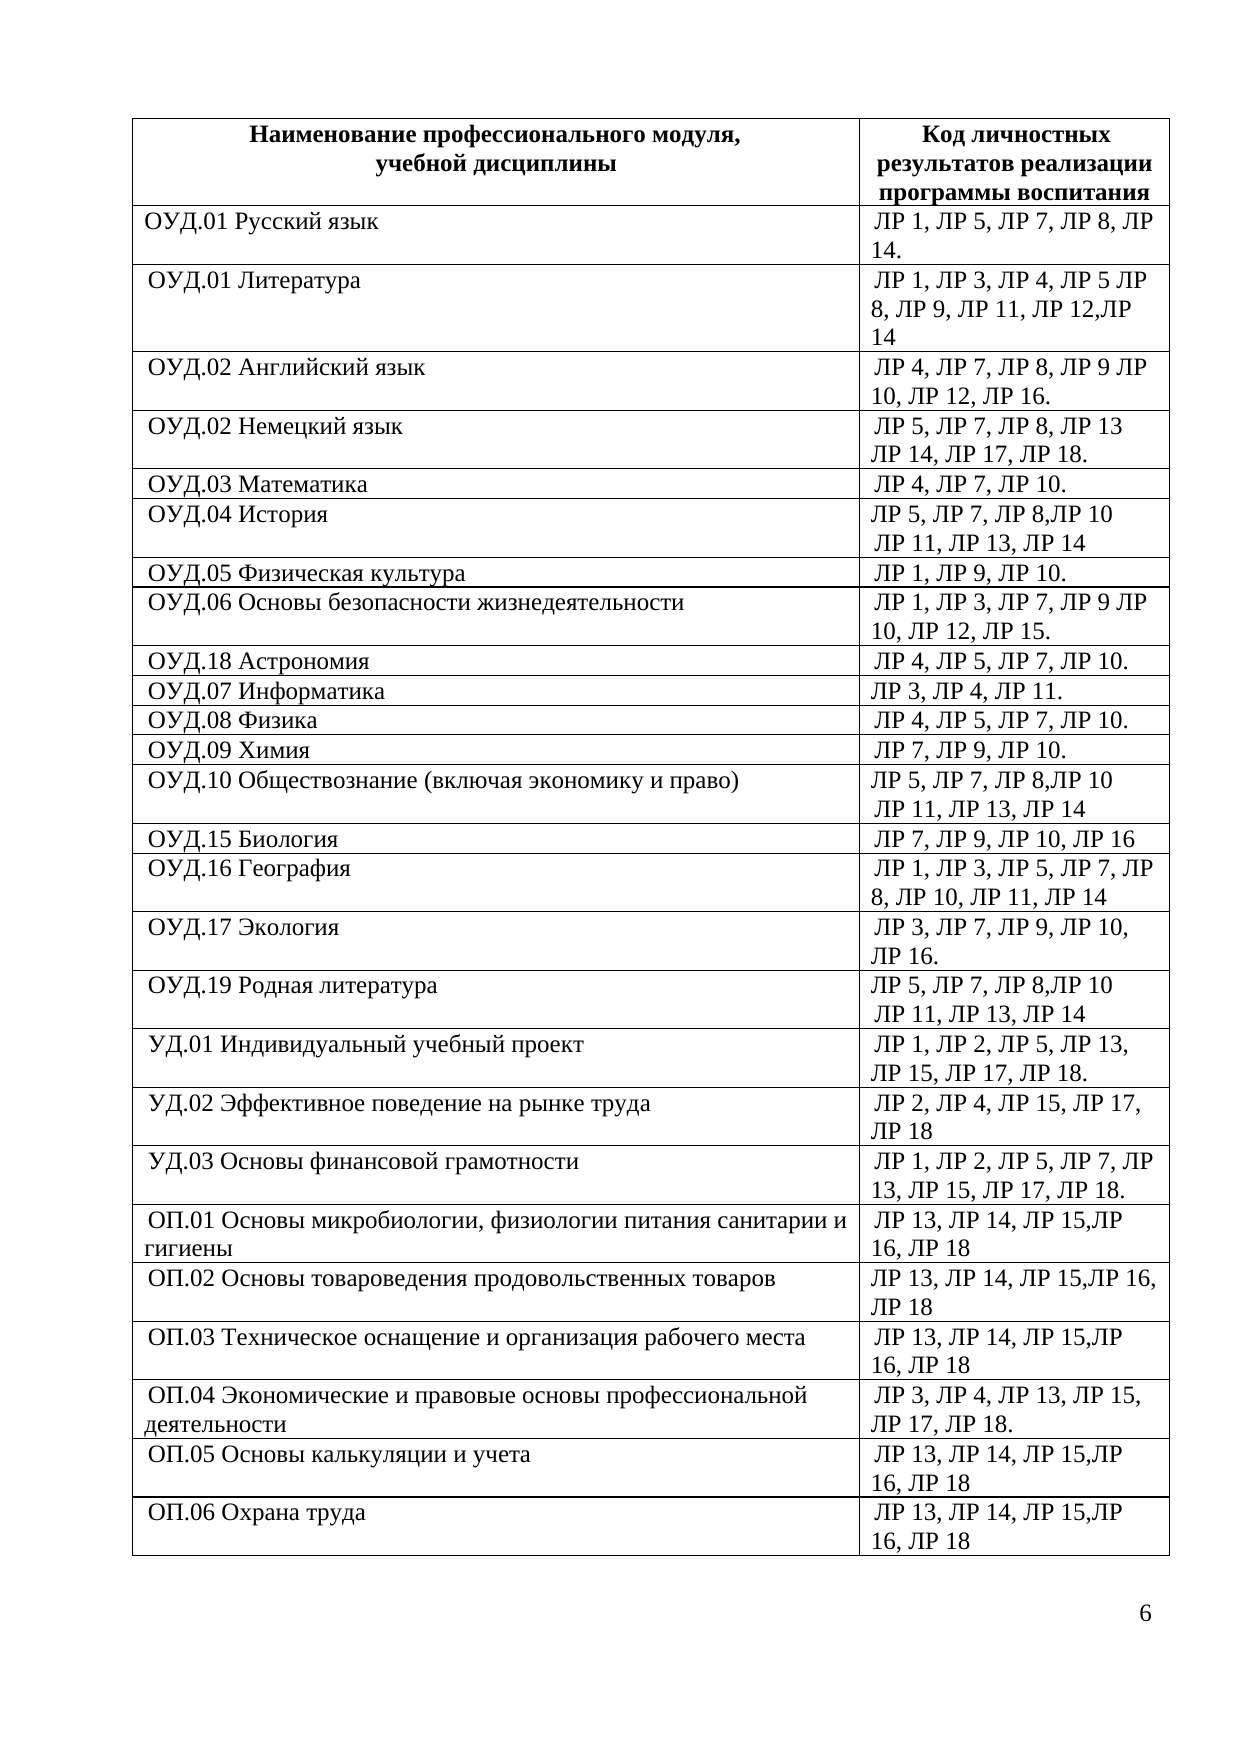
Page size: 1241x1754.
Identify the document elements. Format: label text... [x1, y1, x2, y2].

table_cell ОУД.16 География [133, 854, 859, 911]
table_cell УД.02 Эффективное поведение на рынке труда [133, 1088, 859, 1145]
table_cell ЛР 1, ЛР 2, ЛР 5, ЛР 7, ЛР 13, ЛР 15, ЛР 17, ЛР 18. [860, 1146, 1169, 1204]
table_cell ОП.04 Экономические и правовые основы профессиональной деятельности [133, 1380, 859, 1438]
table_cell ЛР 1, ЛР 3, ЛР 5, ЛР 7, ЛР 8, ЛР 10, ЛР 11, ЛР 14 [860, 854, 1169, 911]
table_cell ЛР 3, ЛР 4, ЛР 11. [860, 676, 1169, 704]
table_cell ОУД.15 Биология [133, 824, 859, 852]
table_cell УД.03 Основы финансовой грамотности [133, 1146, 859, 1204]
table_header Код личностных результатов реализации программы воспитания [860, 119, 1169, 205]
table_cell ОУД.01 Литература [133, 265, 859, 351]
table_cell ОУД.19 Родная литература [133, 971, 859, 1028]
table_cell ОУД.07 Информатика [133, 676, 859, 704]
table_cell УД.01 Индивидуальный учебный проект [133, 1029, 859, 1087]
table_cell ОП.05 Основы калькуляции и учета [133, 1439, 859, 1496]
table_cell ЛР 1, ЛР 3, ЛР 4, ЛР 5 ЛР 8, ЛР 9, ЛР 11, ЛР 12,ЛР 14 [860, 265, 1169, 351]
table_cell ЛР 7, ЛР 9, ЛР 10. [860, 735, 1169, 764]
table_cell ЛР 2, ЛР 4, ЛР 15, ЛР 17, ЛР 18 [860, 1088, 1169, 1145]
table_cell ЛР 13, ЛР 14, ЛР 15,ЛР 16, ЛР 18 [860, 1205, 1169, 1262]
table_cell ЛР 4, ЛР 5, ЛР 7, ЛР 10. [860, 706, 1169, 734]
table_cell ЛР 5, ЛР 7, ЛР 8,ЛР 10 ЛР 11, ЛР 13, ЛР 14 [860, 971, 1169, 1028]
table_cell ОП.03 Техническое оснащение и организация рабочего места [133, 1322, 859, 1379]
table_cell ОУД.18 Астрономия [133, 646, 859, 675]
table_cell ОУД.05 Физическая культура [133, 558, 859, 586]
table_cell ОУД.01 Русский язык [133, 206, 859, 264]
table_cell ЛР 1, ЛР 3, ЛР 7, ЛР 9 ЛР 10, ЛР 12, ЛР 15. [860, 588, 1169, 645]
table_cell ОУД.09 Химия [133, 735, 859, 764]
table_cell ЛР 5, ЛР 7, ЛР 8,ЛР 10 ЛР 11, ЛР 13, ЛР 14 [860, 499, 1169, 557]
table_cell ОУД.04 История [133, 499, 859, 557]
table_header Наименование профессионального модуля, учебной дисциплины [133, 119, 859, 205]
table_cell ОУД.03 Математика [133, 469, 859, 498]
table_cell ЛР 3, ЛР 7, ЛР 9, ЛР 10, ЛР 16. [860, 912, 1169, 969]
table_cell ЛР 5, ЛР 7, ЛР 8,ЛР 10 ЛР 11, ЛР 13, ЛР 14 [860, 765, 1169, 823]
table_cell ЛР 4, ЛР 5, ЛР 7, ЛР 10. [860, 646, 1169, 675]
table_cell ЛР 1, ЛР 5, ЛР 7, ЛР 8, ЛР 14. [860, 206, 1169, 264]
table_cell ОП.06 Охрана труда [133, 1498, 859, 1555]
table_cell ОУД.02 Английский язык [133, 352, 859, 410]
table_cell ЛР 4, ЛР 7, ЛР 8, ЛР 9 ЛР 10, ЛР 12, ЛР 16. [860, 352, 1169, 410]
table_cell ОУД.02 Немецкий язык [133, 411, 859, 468]
table_cell ОП.02 Основы товароведения продовольственных товаров [133, 1263, 859, 1321]
table_cell ОП.01 Основы микробиологии, физиологии питания санитарии и гигиены [133, 1205, 859, 1262]
table_cell ОУД.06 Основы безопасности жизнедеятельности [133, 588, 859, 645]
table_cell ЛР 7, ЛР 9, ЛР 10, ЛР 16 [860, 824, 1169, 852]
table_cell ОУД.17 Экология [133, 912, 859, 969]
table_cell ЛР 1, ЛР 9, ЛР 10. [860, 558, 1169, 586]
table_cell ЛР 4, ЛР 7, ЛР 10. [860, 469, 1169, 498]
table_cell ОУД.10 Обществознание (включая экономику и право) [133, 765, 859, 823]
table_cell ЛР 13, ЛР 14, ЛР 15,ЛР 16, ЛР 18 [860, 1498, 1169, 1555]
table_cell ЛР 13, ЛР 14, ЛР 15,ЛР 16, ЛР 18 [860, 1322, 1169, 1379]
table_cell ЛР 3, ЛР 4, ЛР 13, ЛР 15, ЛР 17, ЛР 18. [860, 1380, 1169, 1438]
table_cell ЛР 5, ЛР 7, ЛР 8, ЛР 13 ЛР 14, ЛР 17, ЛР 18. [860, 411, 1169, 468]
table_cell ЛР 13, ЛР 14, ЛР 15,ЛР 16, ЛР 18 [860, 1439, 1169, 1496]
table_cell ОУД.08 Физика [133, 706, 859, 734]
table_cell ЛР 1, ЛР 2, ЛР 5, ЛР 13, ЛР 15, ЛР 17, ЛР 18. [860, 1029, 1169, 1087]
table_cell ЛР 13, ЛР 14, ЛР 15,ЛР 16, ЛР 18 [860, 1263, 1169, 1321]
